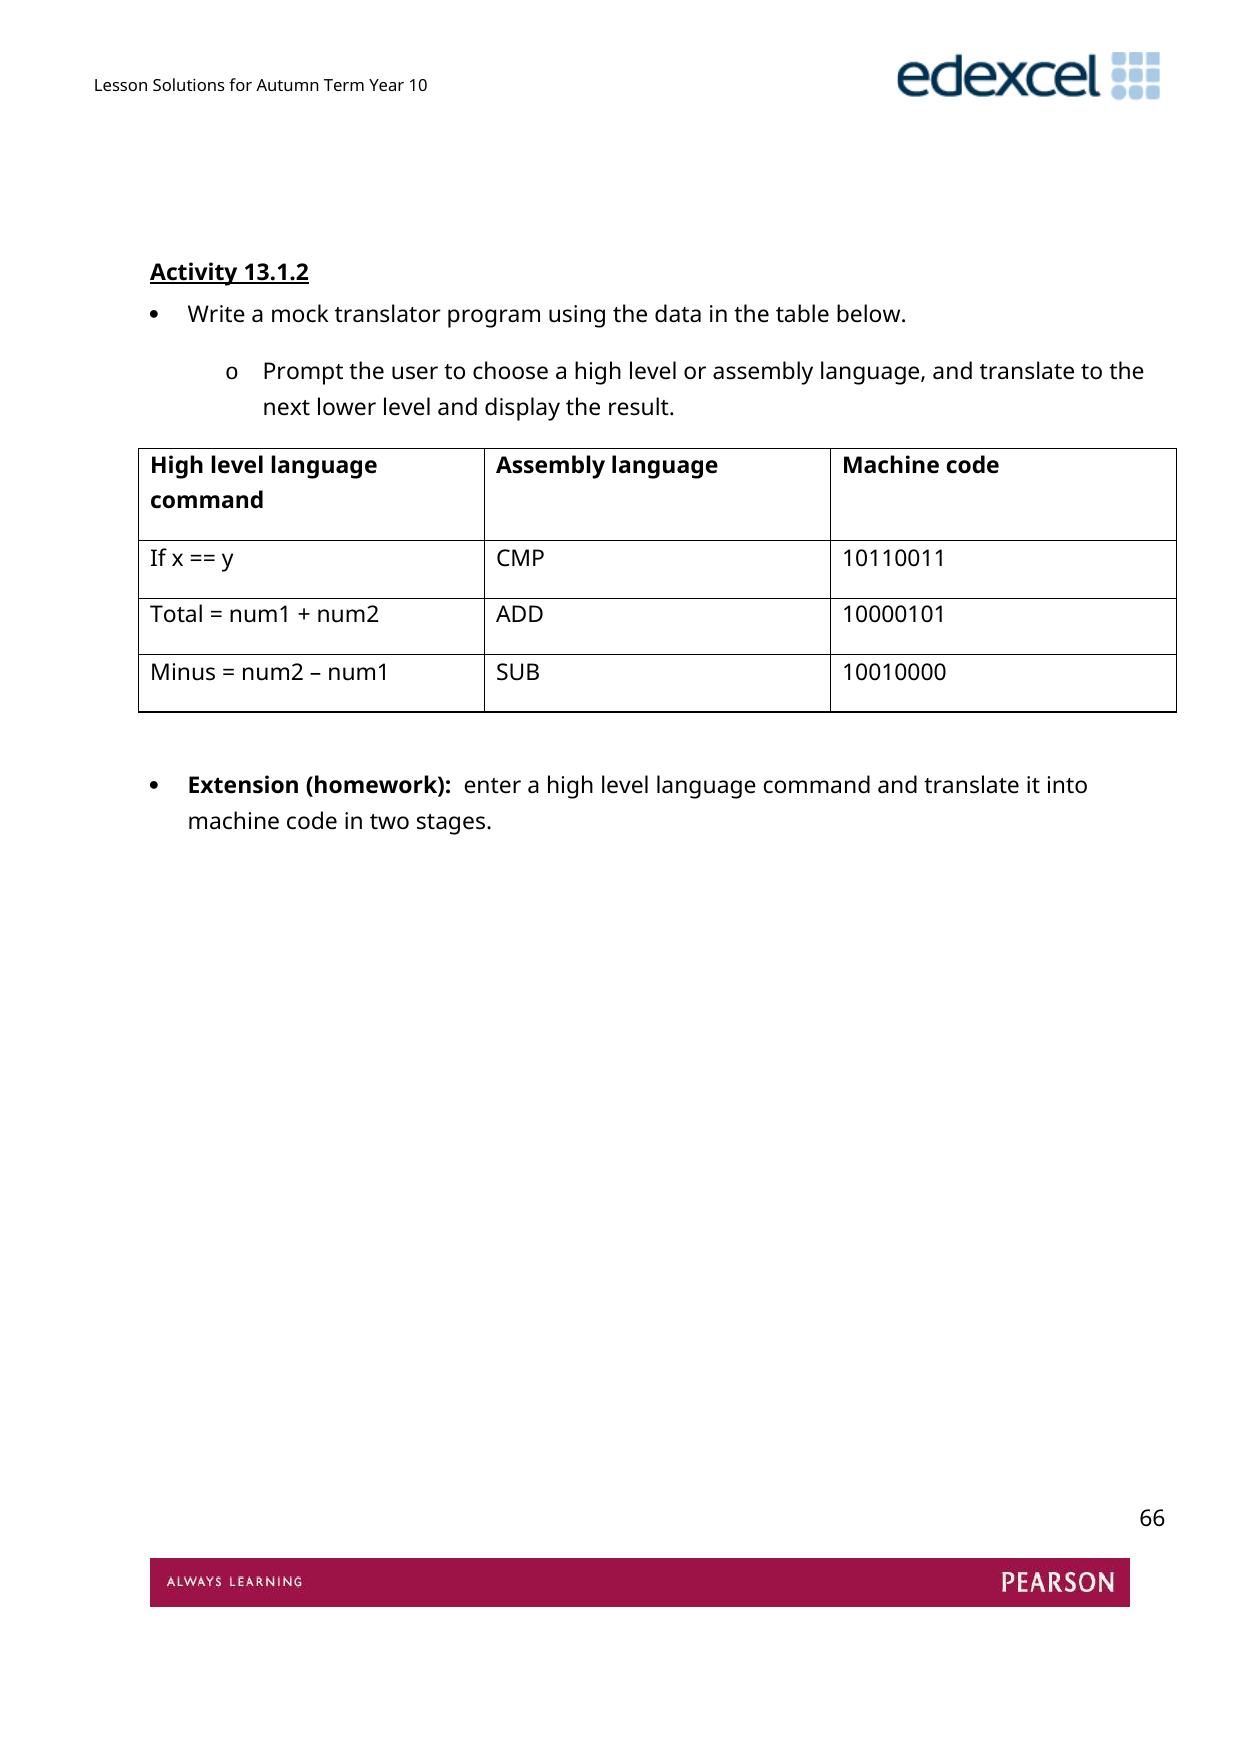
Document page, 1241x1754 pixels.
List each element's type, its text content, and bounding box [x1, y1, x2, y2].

picture [150, 1558, 1130, 1607]
table_cell 10010000 [831, 655, 1176, 711]
table_cell If x == y [139, 541, 484, 597]
list Write a mock translator program using the data in the table below. [150, 298, 1165, 329]
subtitle Activity 13.1.2 [150, 256, 1165, 287]
table_header High level language command [139, 449, 484, 540]
picture [897, 52, 1160, 101]
table_cell 10110011 [831, 541, 1176, 597]
table_cell 10000101 [831, 599, 1176, 654]
list Prompt the user to choose a high level or assembly language, and translate to the next lower level and display the result. [225, 355, 1165, 422]
table_header Machine code [831, 449, 1176, 540]
table_cell SUB [485, 655, 830, 711]
table_cell Total = num1 + num2 [139, 599, 484, 654]
table_cell Minus = num2 – num1 [139, 655, 484, 711]
table_header Assembly language [485, 449, 830, 540]
table_cell ADD [485, 599, 830, 654]
table_cell CMP [485, 541, 830, 597]
list Extension (homework): enter a high level language command and translate it into machine code in two stages. [150, 769, 1165, 836]
